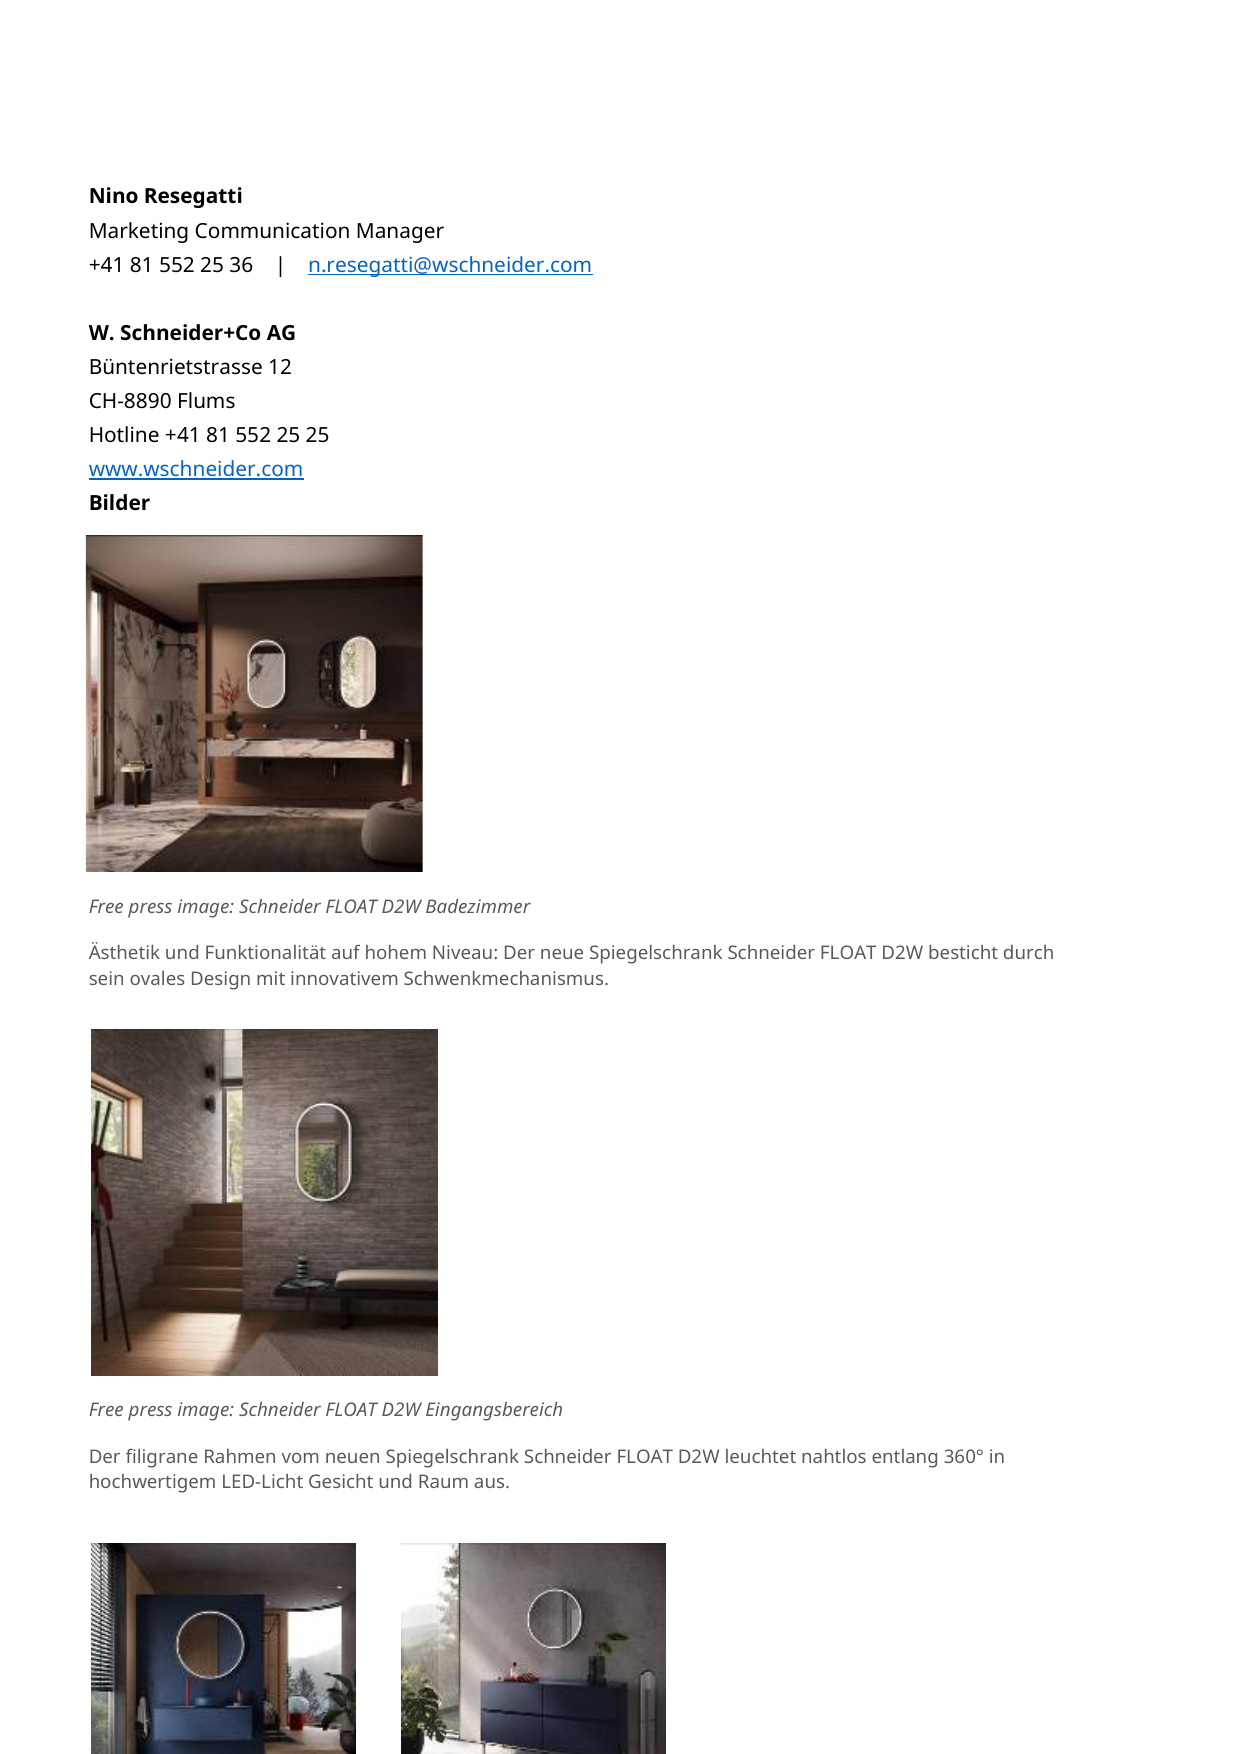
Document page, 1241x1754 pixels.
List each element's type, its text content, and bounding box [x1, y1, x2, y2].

text Ästhetik und Funktionalität auf hohem Niveau: Der neue Spiegelschrank Schneider FLOAT D2W besticht durch sein ovales Design mit innovativem Schwenkmechanismus. [88, 939, 1093, 991]
text www.wschneider.com [88, 454, 1093, 483]
text Der filigrane Rahmen vom neuen Spiegelschrank Schneider FLOAT D2W leuchtet nahtlos entlang 360° in hochwertigem LED-Licht Gesicht und Raum aus. [88, 1443, 1093, 1494]
picture [91, 1543, 356, 1754]
text Free press image: Schneider FLOAT D2W Badezimmer [88, 893, 1093, 919]
picture [91, 1029, 438, 1376]
text Bilder [88, 488, 1093, 517]
text Marketing Communication Manager [88, 216, 1093, 244]
text W. Schneider+Co AG [88, 318, 1093, 346]
picture [85, 535, 423, 872]
text +41 81 552 25 36 | n.resegatti@wschneider.com [88, 250, 1093, 278]
text Hotline +41 81 552 25 25 [88, 420, 1093, 448]
picture [401, 1543, 666, 1754]
text CH-8890 Flums [88, 386, 1093, 414]
text Nino Resegatti [88, 182, 1093, 210]
text Free press image: Schneider FLOAT D2W Eingangsbereich [88, 1397, 1093, 1422]
text Büntenrietstrasse 12 [88, 352, 1093, 380]
